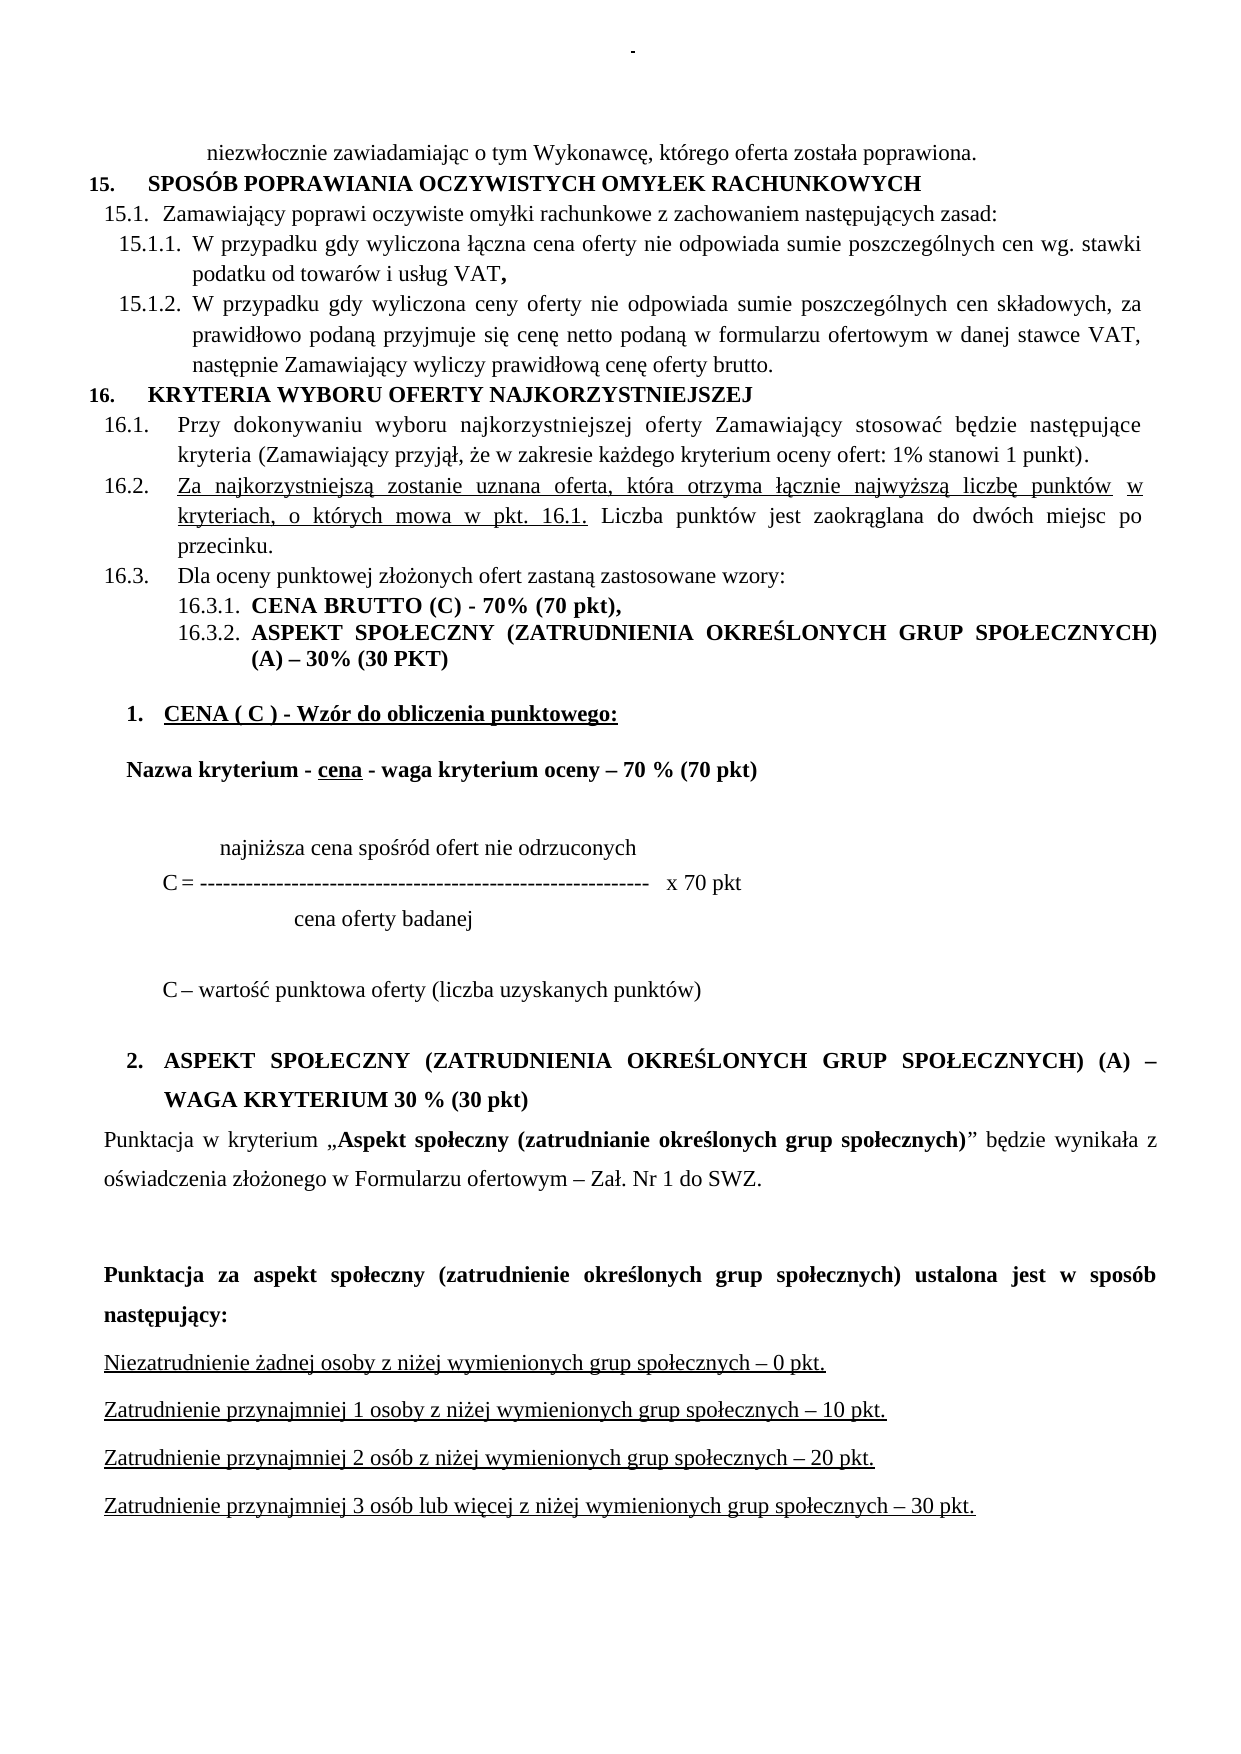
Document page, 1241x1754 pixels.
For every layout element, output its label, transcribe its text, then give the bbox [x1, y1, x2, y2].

list SPOSÓB POPRAWIANIA OCZYWISTYCH OMYŁEK RACHUNKOWYCH [89, 169, 1151, 196]
list CENA ( C ) - Wzór do obliczenia punktowego: [126, 701, 1157, 727]
list Przy dokonywaniu wyboru najkorzystniejszej oferty Zamawiający stosować będzie następujące kryteria (Zamawiający przyjął, że w zakresie każdego kryterium oceny ofert: 1% stanowi 1 punkt). [103, 411, 1143, 468]
list KRYTERIA WYBORU OFERTY NAJKORZYSTNIEJSZEJ [89, 381, 1151, 407]
list Dla oceny punktowej złożonych ofert zastaną zastosowane wzory: [103, 562, 1143, 589]
text Punktacja w kryterium „Aspekt społeczny (zatrudnianie określonych grup społecznych)” będzie wynikała z oświadczenia złożonego w Formularzu ofertowym – Zał. Nr 1 do SWZ. [103, 1126, 1157, 1192]
list Zamawiający poprawi oczywiste omyłki rachunkowe z zachowaniem następujących zasad: [103, 200, 1143, 226]
text niezwłocznie zawiadamiając o tym Wykonawcę, którego oferta została poprawiona. [207, 139, 1143, 166]
text Punktacja za aspekt społeczny (zatrudnienie określonych grup społecznych) ustalona jest w sposób następujący: [103, 1261, 1157, 1327]
list ASPEKT SPOŁECZNY (ZATRUDNIENIA OKREŚLONYCH GRUP SPOŁECZNYCH) (A) – WAGA KRYTERIUM 30 % (30 pkt) [126, 1047, 1157, 1113]
list W przypadku gdy wyliczona ceny oferty nie odpowiada sumie poszczególnych cen składowych, za prawidłowo podaną przyjmuje się cenę netto podaną w formularzu ofertowym w danej stawce VAT, następnie Zamawiający wyliczy prawidłową cenę oferty brutto. [118, 290, 1143, 377]
list ASPEKT SPOŁECZNY (ZATRUDNIENIA OKREŚLONYCH GRUP SPOŁECZNYCH) (A) – 30% (30 PKT) [177, 619, 1157, 672]
text najniższa cena spośród ofert nie odrzuconych [139, 834, 1157, 860]
text cena oferty badanej [139, 905, 1157, 931]
text C – wartość punktowa oferty (liczba uzyskanych punktów) [139, 976, 1157, 1002]
list Nazwa kryterium - cena - waga kryterium oceny – 70 % (70 pkt) [89, 756, 1136, 782]
list CENA BRUTTO (C) - 70% (70 pkt), [177, 592, 1136, 619]
text Zatrudnienie przynajmniej 3 osób lub więcej z niżej wymienionych grup społecznych – 30 pkt. [103, 1492, 1157, 1519]
list Za najkorzystniejszą zostanie uznana oferta, która otrzyma łącznie najwyższą liczbę punktów w kryteriach, o których mowa w pkt. 16.1. Liczba punktów jest zaokrąglana do dwóch miejsc po przecinku. [103, 472, 1143, 558]
text Zatrudnienie przynajmniej 2 osób z niżej wymienionych grup społecznych – 20 pkt. [103, 1444, 1157, 1471]
text Niezatrudnienie żadnej osoby z niżej wymienionych grup społecznych – 0 pkt. [103, 1349, 1157, 1375]
text Zatrudnienie przynajmniej 1 osoby z niżej wymienionych grup społecznych – 10 pkt. [103, 1397, 1157, 1423]
text C = ----------------------------------------------------------- x 70 pkt [139, 869, 1157, 896]
list W przypadku gdy wyliczona łączna cena oferty nie odpowiada sumie poszczególnych cen wg. stawki podatku od towarów i usług VAT, [118, 230, 1143, 287]
